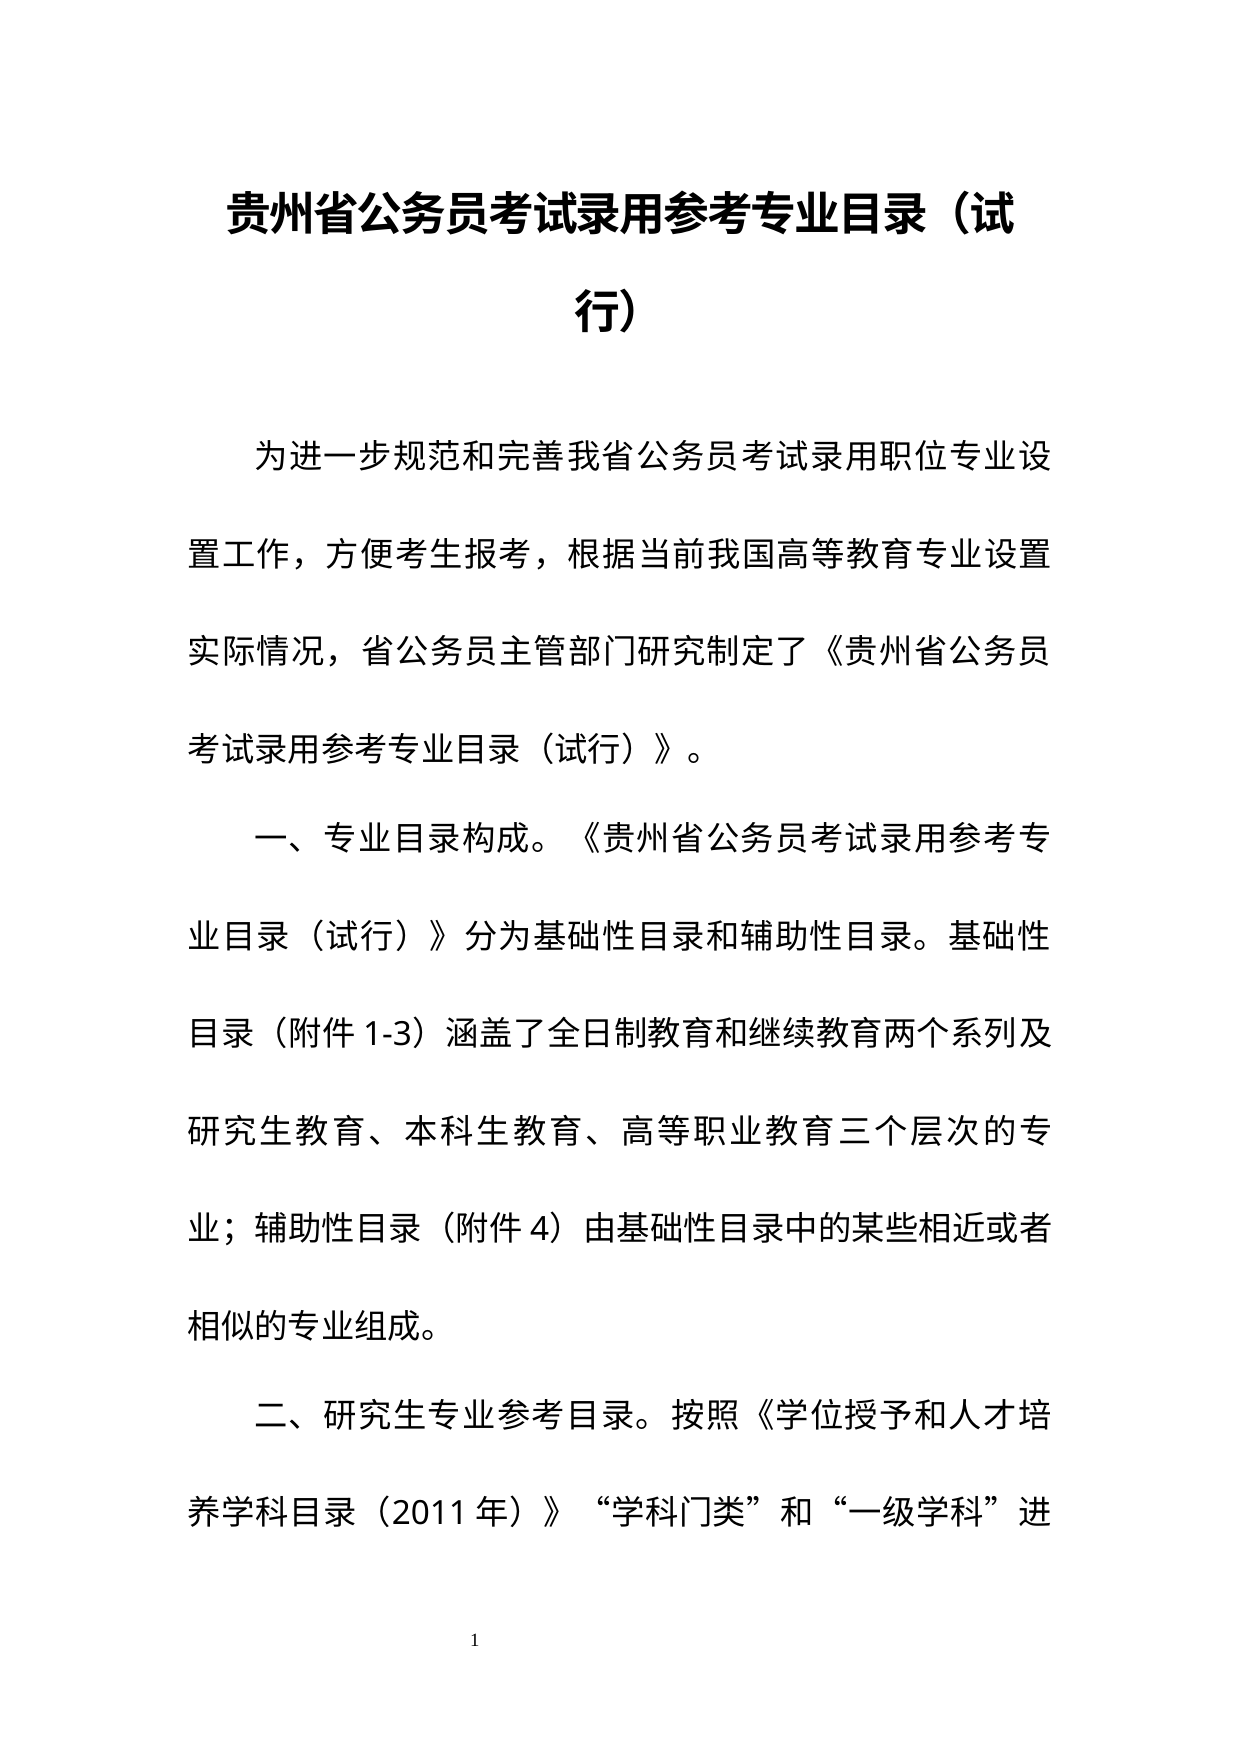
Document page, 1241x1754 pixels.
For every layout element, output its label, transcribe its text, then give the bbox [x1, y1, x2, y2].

list 一、专业目录构成。《贵州省公务员考试录用参考专业目录（试行）》分为基础性目录和辅助性目录。基础性目录（附件1-3）涵盖了全日制教育和继续教育两个系列及研究生教育、本科生教育、高等职业教育三个层次的专业；辅助性目录（附件4）由基础性目录中的某些相近或者相似的专业组成。 [187, 803, 1053, 1356]
list 贵州省公务员考试录用参考专业目录（试行） [187, 162, 1053, 357]
text 为进一步规范和完善我省公务员考试录用职位专业设置工作，方便考生报考，根据当前我国高等教育专业设置实际情况，省公务员主管部门研究制定了《贵州省公务员考试录用参考专业目录（试行）》。 [187, 422, 1053, 779]
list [187, 1380, 1053, 1543]
